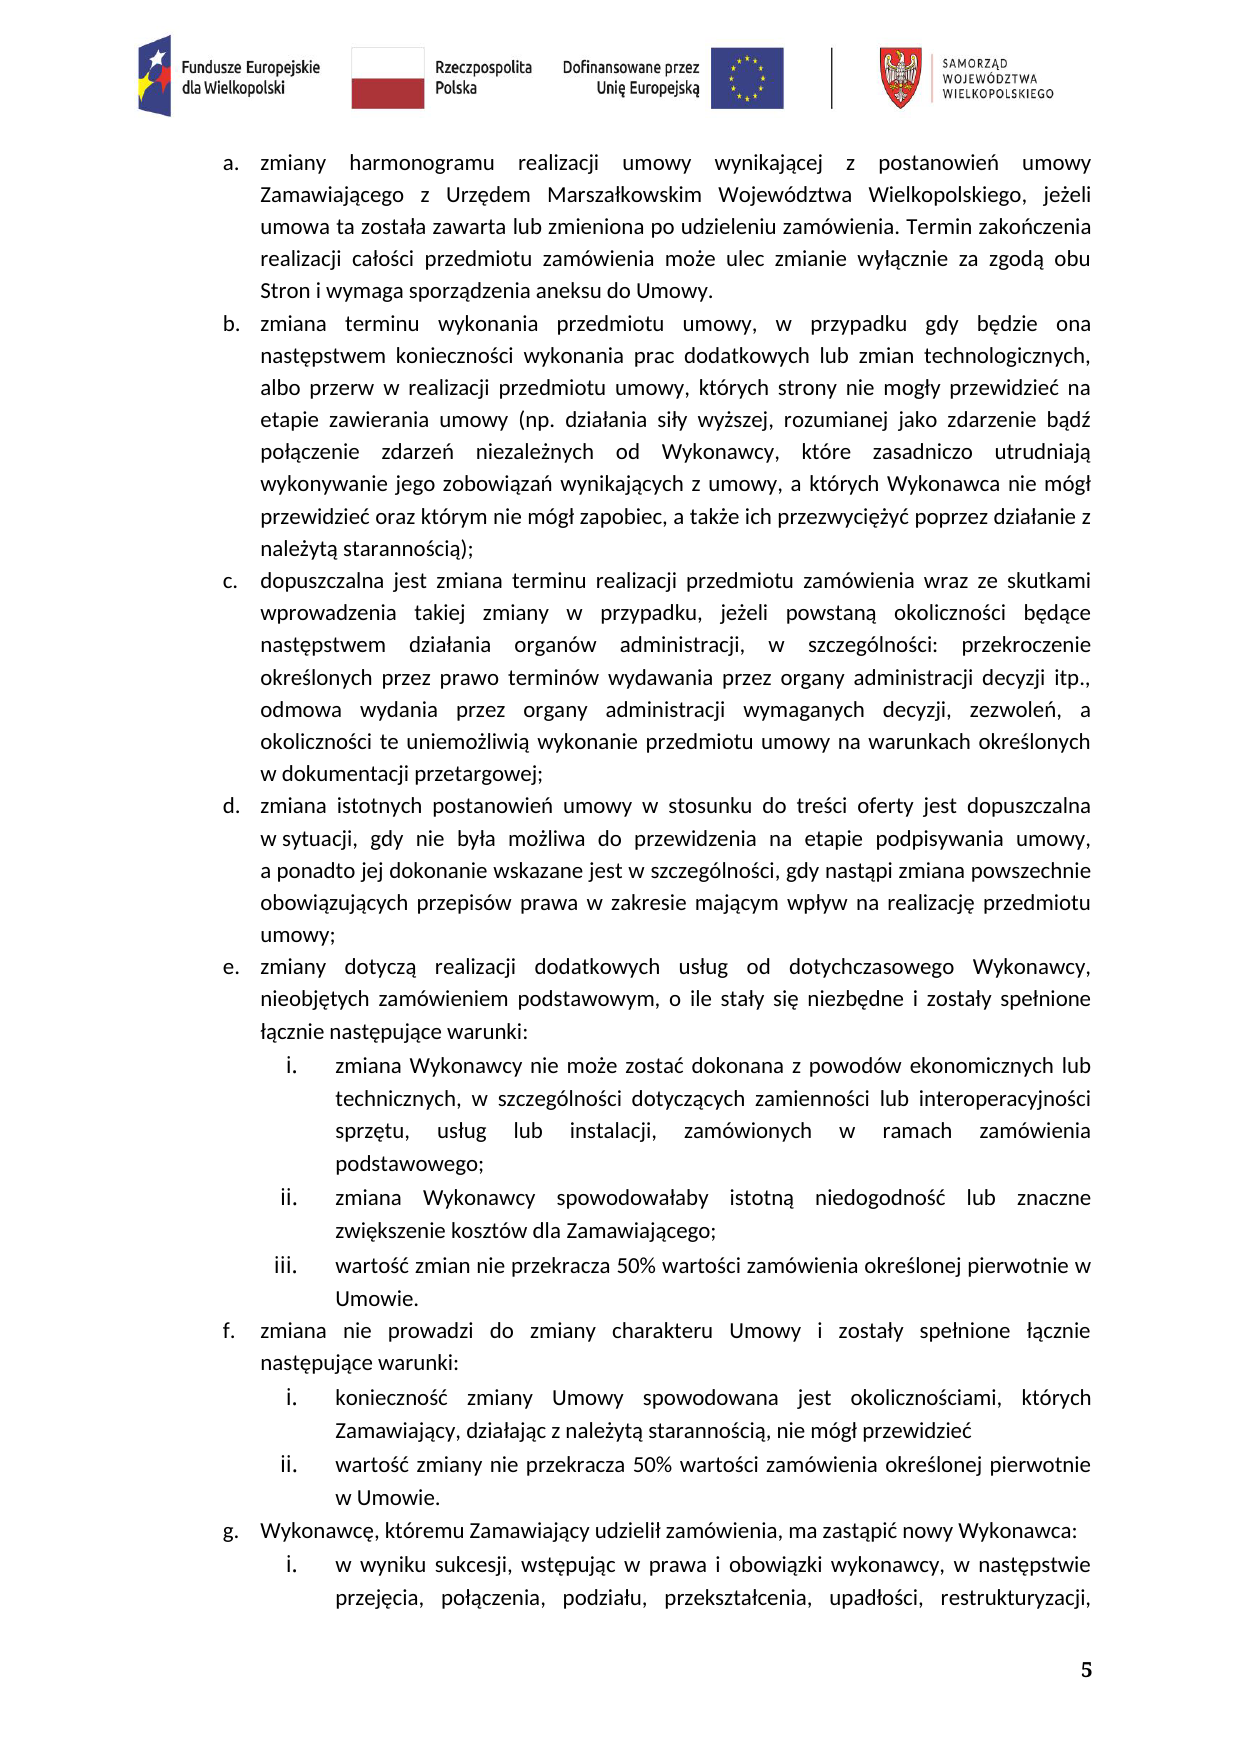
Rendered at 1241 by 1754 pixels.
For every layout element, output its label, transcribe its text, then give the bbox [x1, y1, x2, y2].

list konieczność zmiany Umowy spowodowana jest okolicznościami, których Zamawiający, działając z należytą starannością, nie mógł przewidzieć [298, 1381, 1092, 1444]
list dopuszczalna jest zmiana terminu realizacji przedmiotu zamówienia wraz ze skutkami wprowadzenia takiej zmiany w przypadku, jeżeli powstaną okoliczności będące następstwem działania organów administracji, w szczególności: przekroczenie określonych przez prawo terminów wydawania przez organy administracji decyzji itp., odmowa wydania przez organy administracji wymaganych decyzji, zezwoleń, a okoliczności te uniemożliwią wykonanie przedmiotu umowy na warunkach określonych w dokumentacji przetargowej; [223, 566, 1092, 787]
list zmiana Wykonawcy nie może zostać dokonana z powodów ekonomicznych lub technicznych, w szczególności dotyczących zamienności lub interoperacyjności sprzętu, usług lub instalacji, zamówionych w ramach zamówienia podstawowego; [298, 1049, 1092, 1177]
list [298, 1548, 1092, 1611]
list wartość zmian nie przekracza 50% wartości zamówienia określonej pierwotnie w Umowie. [298, 1248, 1092, 1312]
list zmiana istotnych postanowień umowy w stosunku do treści oferty jest dopuszczalna w sytuacji, gdy nie była możliwa do przewidzenia na etapie podpisywania umowy, a ponadto jej dokonanie wskazane jest w szczególności, gdy nastąpi zmiana powszechnie obowiązujących przepisów prawa w zakresie mającym wpływ na realizację przedmiotu umowy; [223, 791, 1092, 948]
list zmiany dotyczą realizacji dodatkowych usług od dotychczasowego Wykonawcy, nieobjętych zamówieniem podstawowym, o ile stały się niezbędne i zostały spełnione łącznie następujące warunki: [223, 952, 1092, 1045]
list zmiana terminu wykonania przedmiotu umowy, w przypadku gdy będzie ona następstwem konieczności wykonania prac dodatkowych lub zmian technologicznych, albo przerw w realizacji przedmiotu umowy, których strony nie mogły przewidzieć na etapie zawierania umowy (np. działania siły wyższej, rozumianej jako zdarzenie bądź połączenie zdarzeń niezależnych od Wykonawcy, które zasadniczo utrudniają wykonywanie jego zobowiązań wynikających z umowy, a których Wykonawca nie mógł przewidzieć oraz którym nie mógł zapobiec, a także ich przezwyciężyć poprzez działanie z należytą starannością); [223, 309, 1092, 562]
list wartość zmiany nie przekracza 50% wartości zamówienia określonej pierwotnie w Umowie. [298, 1448, 1092, 1512]
list zmiana nie prowadzi do zmiany charakteru Umowy i zostały spełnione łącznie następujące warunki: [223, 1316, 1092, 1376]
list zmiany harmonogramu realizacji umowy wynikającej z postanowień umowy Zamawiającego z Urzędem Marszałkowskim Województwa Wielkopolskiego, jeżeli umowa ta została zawarta lub zmieniona po udzieleniu zamówienia. Termin zakończenia realizacji całości przedmiotu zamówienia może ulec zmianie wyłącznie za zgodą obu Stron i wymaga sporządzenia aneksu do Umowy. [223, 148, 1092, 304]
list Wykonawcę, któremu Zamawiający udzielił zamówienia, ma zastąpić nowy Wykonawca: [223, 1516, 1092, 1544]
list zmiana Wykonawcy spowodowałaby istotną niedogodność lub znaczne zwiększenie kosztów dla Zamawiającego; [298, 1181, 1092, 1244]
